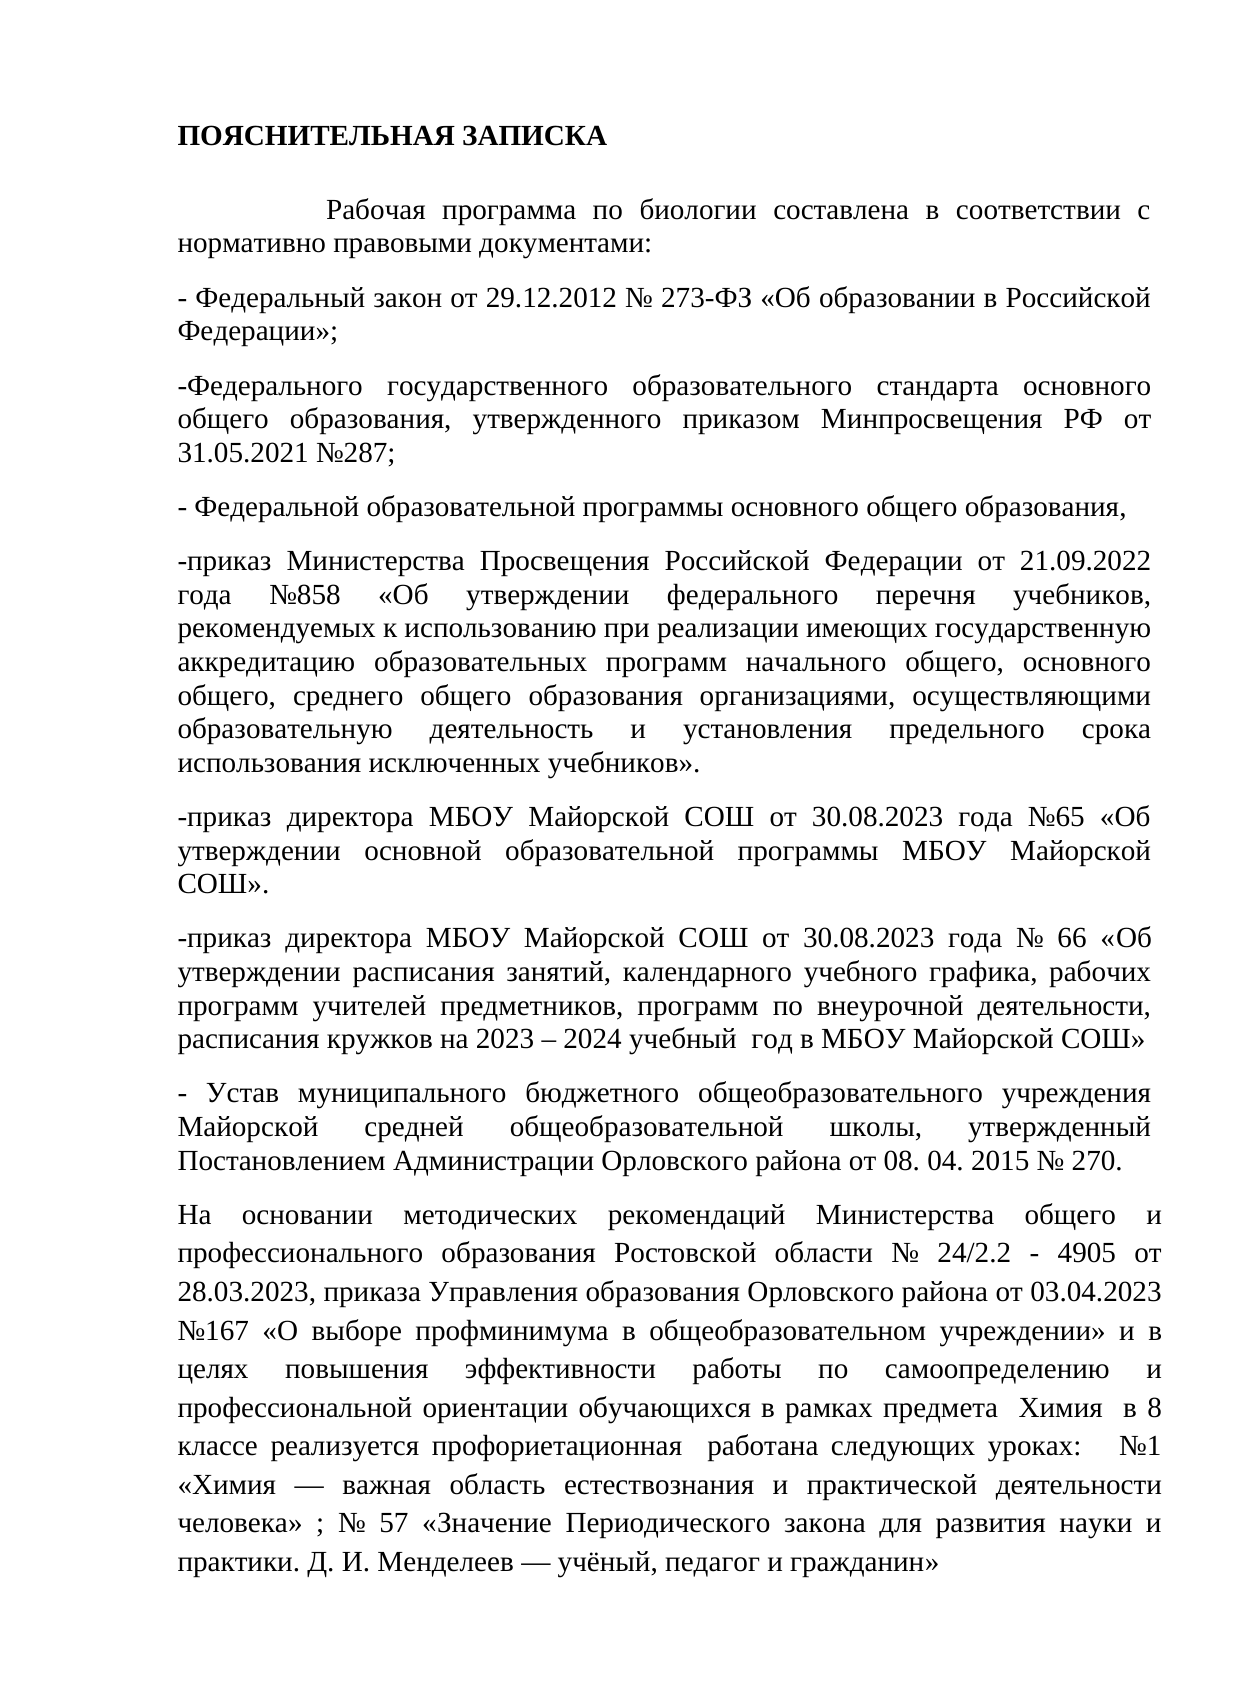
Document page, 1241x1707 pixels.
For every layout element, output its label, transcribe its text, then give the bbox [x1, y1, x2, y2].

text ПОЯСНИТЕЛЬНАЯ ЗАПИСКА [177, 118, 1152, 152]
text - Устав муниципального бюджетного общеобразовательного учреждения Майорской средней общеобразовательной школы, утвержденный Постановлением Администрации Орловского района от 08. 04. 2015 № 270. [177, 1076, 1152, 1176]
text - Федеральный закон от 29.12.2012 № 273-ФЗ «Об образовании в Российской Федерации»; [177, 280, 1152, 347]
text Рабочая программа по биологии составлена в соответствии с нормативно правовыми документами: [177, 192, 1152, 259]
text На основании методических рекомендаций Министерства общего и профессионального образования Ростовской области № 24/2.2 - 4905 от 28.03.2023, приказа Управления образования Орловского района от 03.04.2023 №167 «О выборе профминимума в общеобразовательном учреждении» и в целях повышения эффективности работы по самоопределению и профессиональной ориентации обучающихся в рамках предмета Химия в 8 классе реализуется профориетационная работана следующих уроках: №1 «Химия — важная область естествознания и практической деятельности человека» ; № 57 «Значение Периодического закона для развития науки и практики. Д. И. Менделеев — учёный, педагог и гражданин» [177, 1197, 1162, 1577]
text -Федерального государственного образовательного стандарта основного общего образования, утвержденного приказом Минпросвещения РФ от 31.05.2021 №287; [177, 368, 1152, 468]
text -приказ директора МБОУ Майорской СОШ от 30.08.2023 года №65 «Об утверждении основной образовательной программы МБОУ Майорской СОШ». [177, 799, 1152, 900]
text - Федеральной образовательной программы основного общего образования, [177, 489, 1152, 523]
text -приказ Министерства Просвещения Российской Федерации от 21.09.2022 года №858 «Об утверждении федерального перечня учебников, рекомендуемых к использованию при реализации имеющих государственную аккредитацию образовательных программ начального общего, основного общего, среднего общего образования организациями, осуществляющими образовательную деятельность и установления предельного срока использования исключенных учебников». [177, 543, 1152, 778]
text -приказ директора МБОУ Майорской СОШ от 30.08.2023 года № 66 «Об утверждении расписания занятий, календарного учебного графика, рабочих программ учителей предметников, программ по внеурочной деятельности, расписания кружков на 2023 – 2024 учебный год в МБОУ Майорской СОШ» [177, 921, 1152, 1055]
